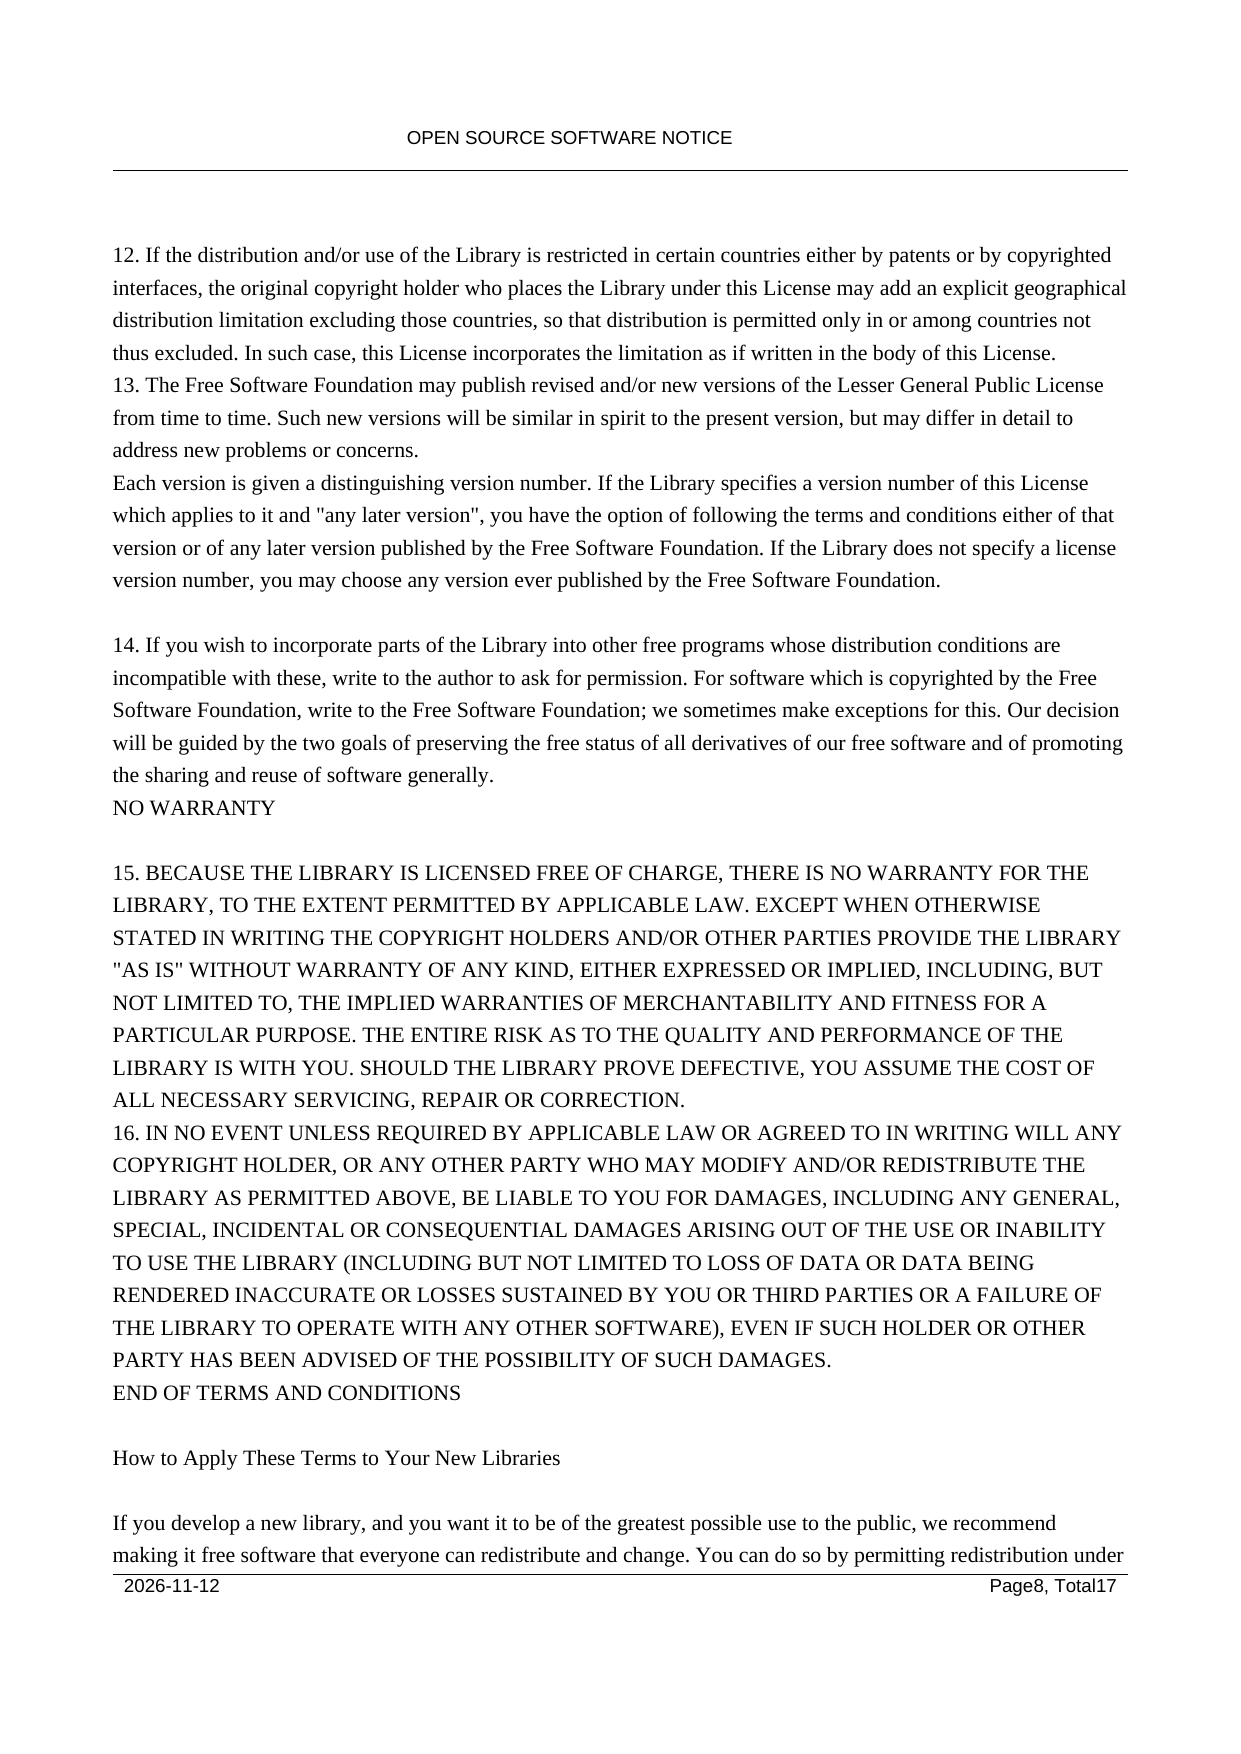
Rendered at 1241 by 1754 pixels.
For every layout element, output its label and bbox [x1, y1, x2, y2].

text [112, 206, 1128, 1571]
